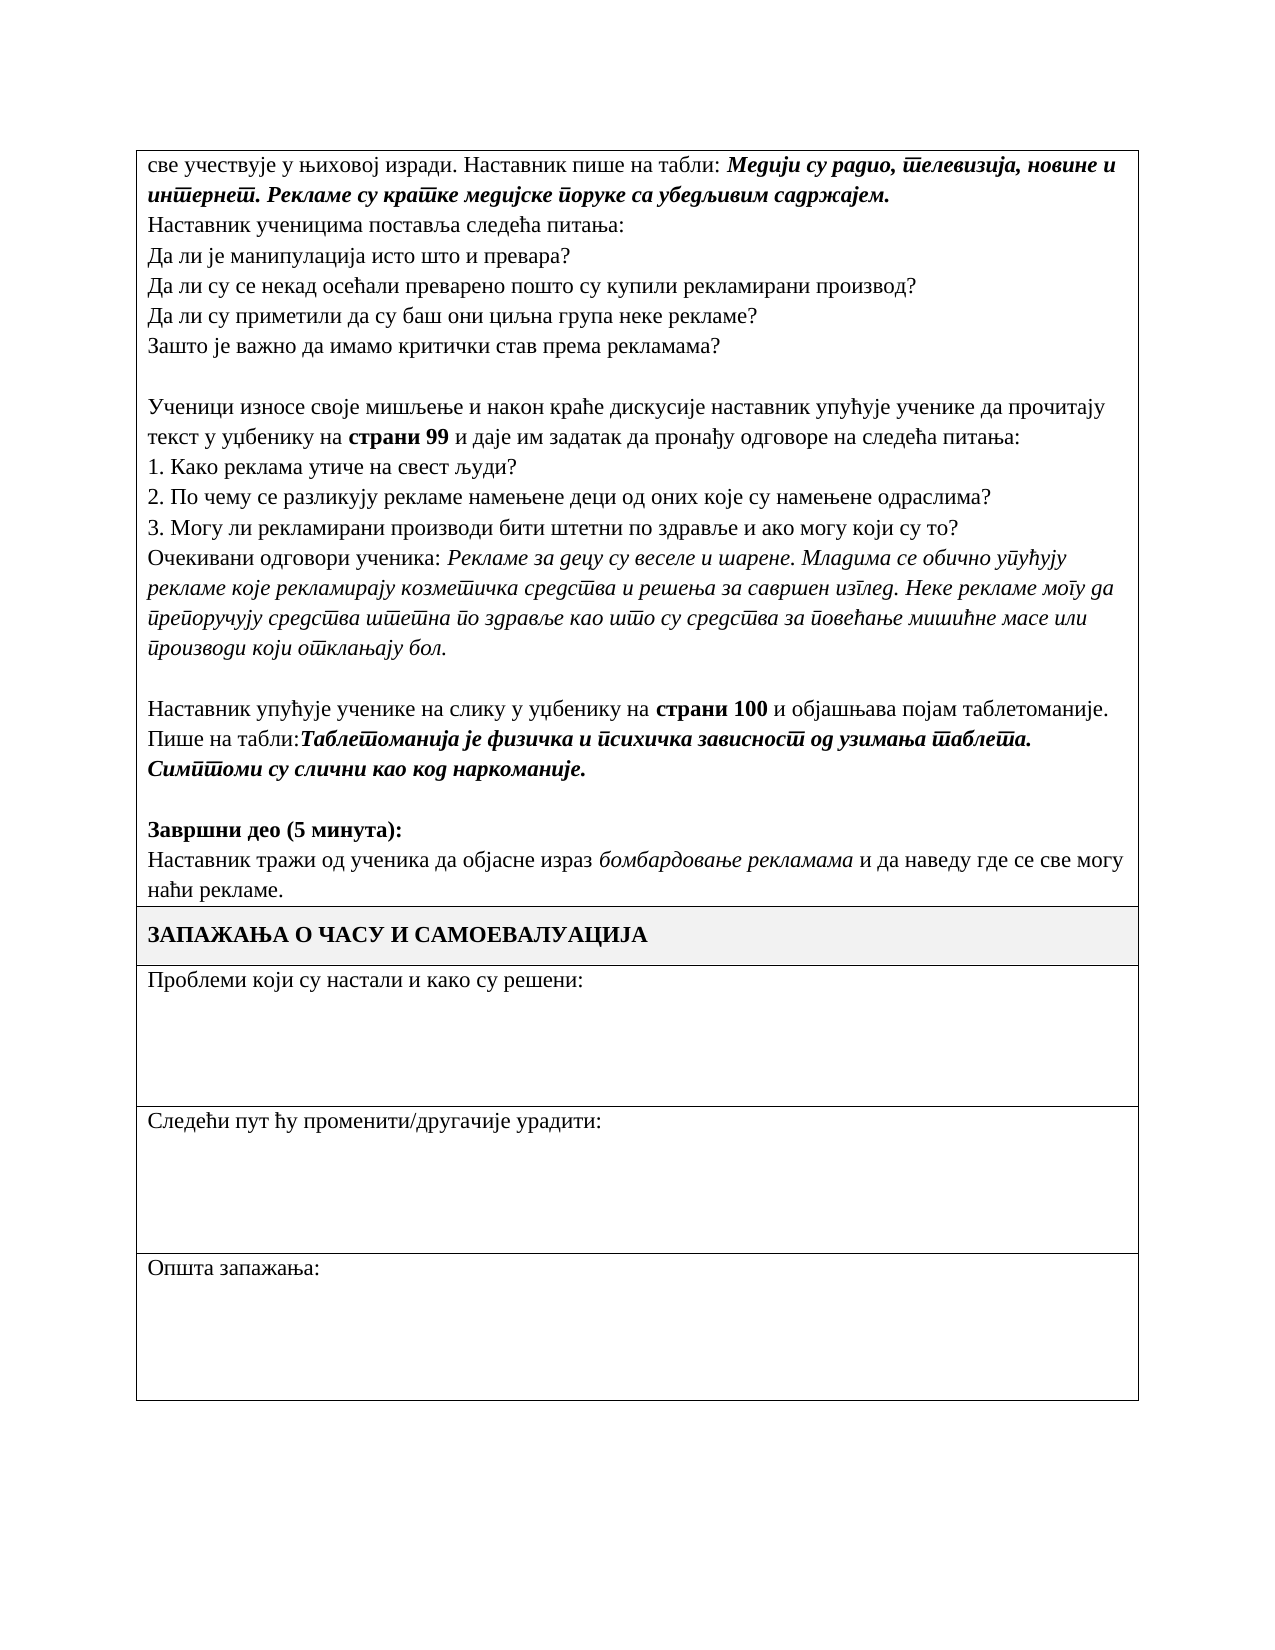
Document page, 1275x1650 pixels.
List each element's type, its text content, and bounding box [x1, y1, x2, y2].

table_cell Проблеми који су настали и како су решени: [137, 966, 1138, 1106]
table_cell Општа запажања: [137, 1254, 1138, 1400]
table_cell ЗАПАЖАЊА О ЧАСУ И САМОЕВАЛУАЦИЈА [137, 907, 1138, 964]
table_cell Следећи пут ћу променити/другачије урадити: [137, 1107, 1138, 1253]
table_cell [137, 151, 1138, 906]
